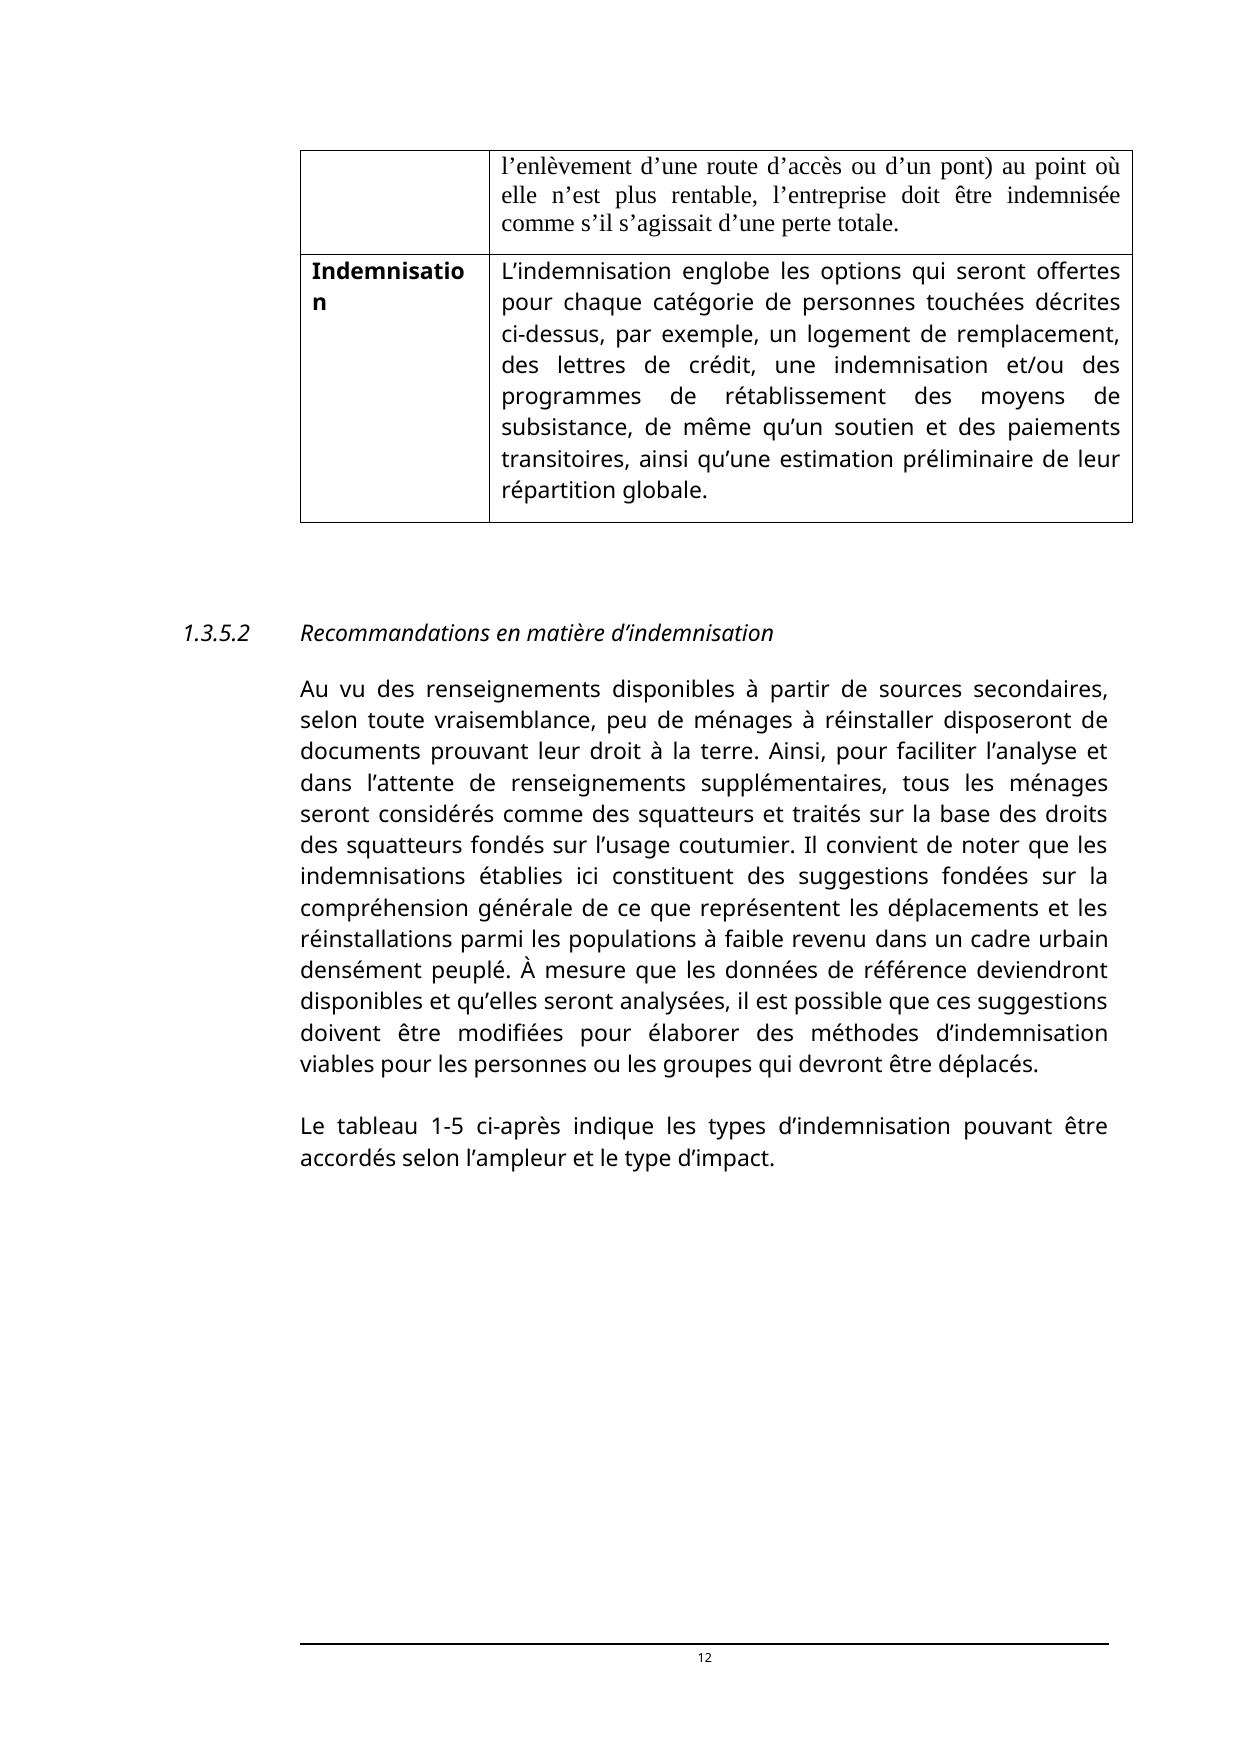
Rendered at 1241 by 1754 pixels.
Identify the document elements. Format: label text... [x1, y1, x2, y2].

table_cell Indemnisation [301, 255, 489, 522]
subtitle Recommandations en matière d’indemnisation [182, 616, 1109, 648]
text Le tableau 1-5 ci-après indique les types d’indemnisation pouvant être accordés selon l’ampleur et le type d’impact. [300, 1110, 1109, 1173]
text Au vu des renseignements disponibles à partir de sources secondaires, selon toute vraisemblance, peu de ménages à réinstaller disposeront de documents prouvant leur droit à la terre. Ainsi, pour faciliter l’analyse et dans l’attente de renseignements supplémentaires, tous les ménages seront considérés comme des squatteurs et traités sur la base des droits des squatteurs fondés sur l’usage coutumier. Il convient de noter que les indemnisations établies ici constituent des suggestions fondées sur la compréhension générale de ce que représentent les déplacements et les réinstallations parmi les populations à faible revenu dans un cadre urbain densément peuplé. À mesure que les données de référence deviendront disponibles et qu’elles seront analysées, il est possible que ces suggestions doivent être modifiées pour élaborer des méthodes d’indemnisation viables pour les personnes ou les groupes qui devront être déplacés. [300, 673, 1109, 1079]
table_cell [301, 151, 489, 254]
table_cell L’indemnisation englobe les options qui seront offertes pour chaque catégorie de personnes touchées décrites ci-dessus, par exemple, un logement de remplacement, des lettres de crédit, une indemnisation et/ou des programmes de rétablissement des moyens de subsistance, de même qu’un soutien et des paiements transitoires, ainsi qu’une estimation préliminaire de leur répartition globale. [490, 255, 1132, 522]
